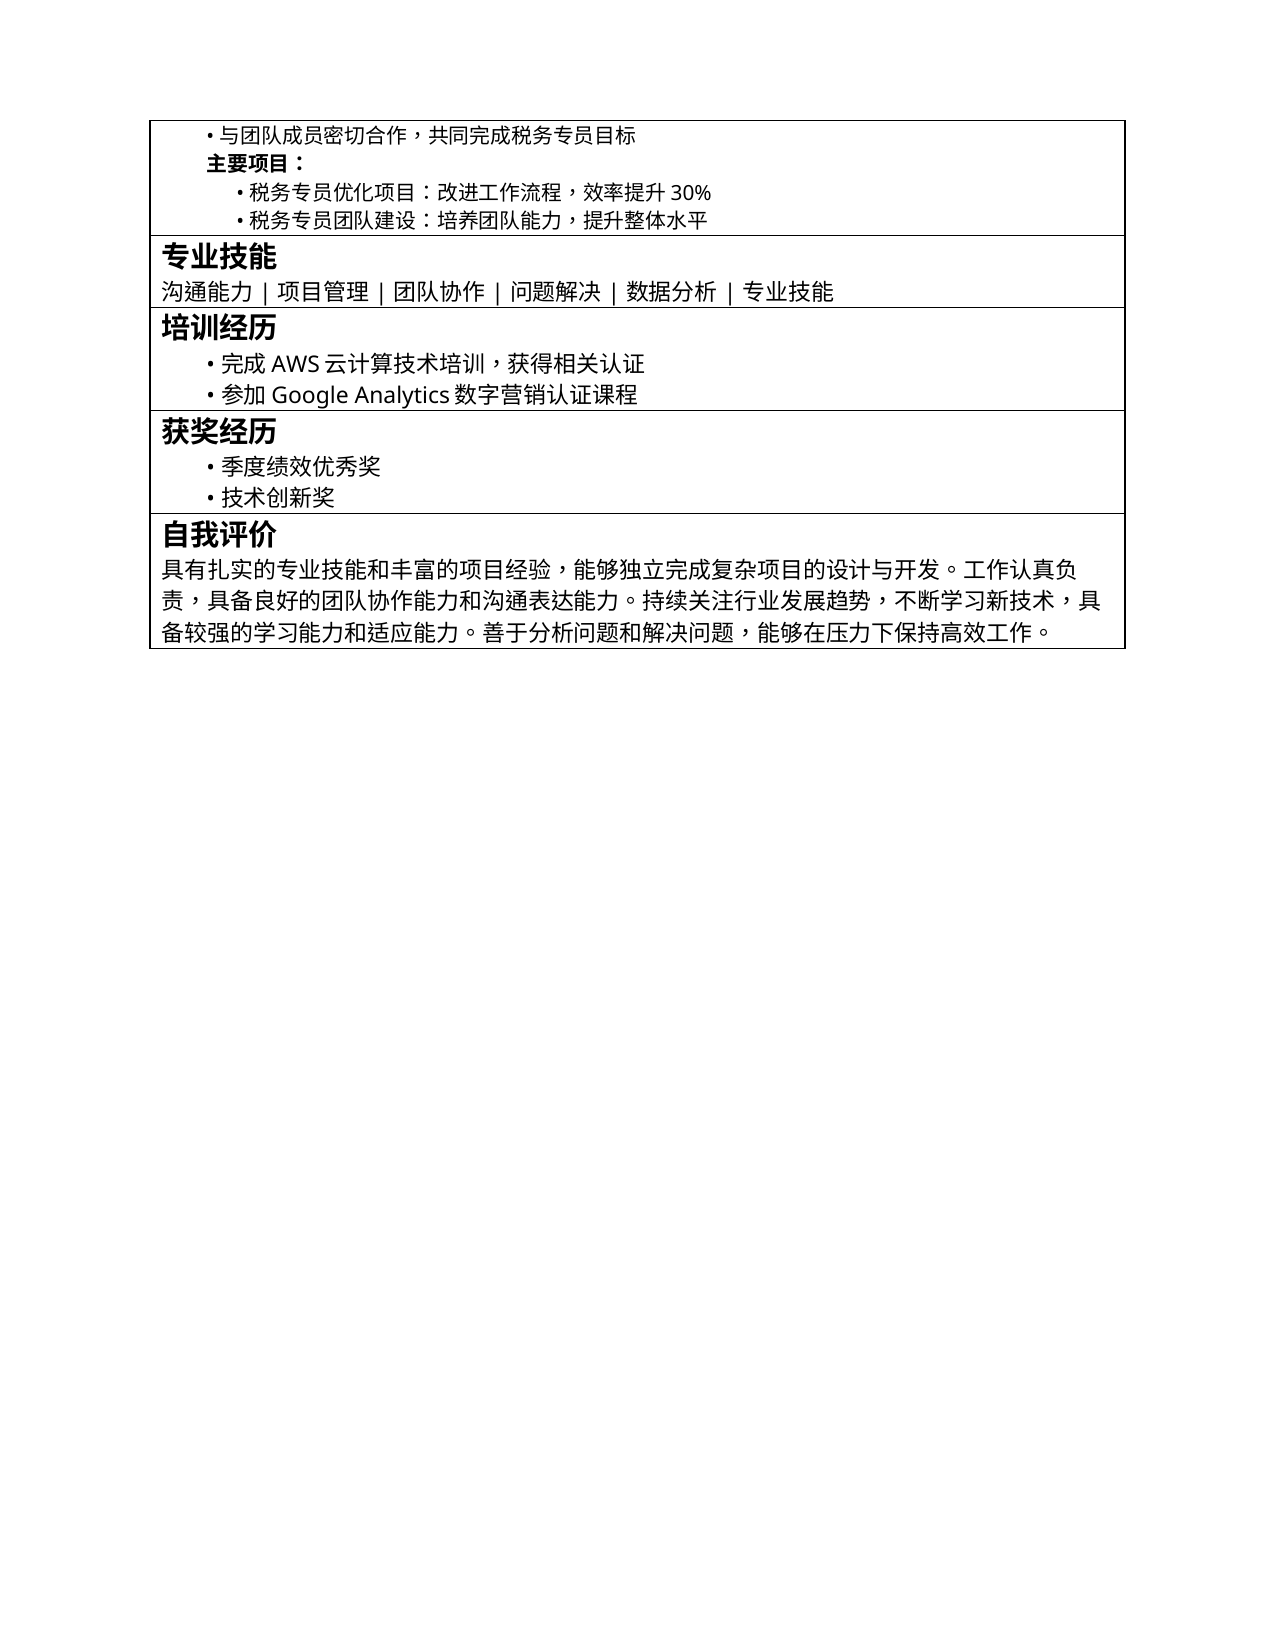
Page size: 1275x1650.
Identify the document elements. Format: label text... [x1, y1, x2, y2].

table_cell 获奖经历 • 季度绩效优秀奖 • 技术创新奖 [151, 411, 1124, 513]
table_cell 培训经历 • 完成AWS云计算技术培训，获得相关认证 • 参加Google Analytics数字营销认证课程 [151, 308, 1124, 410]
table_cell 自我评价 具有扎实的专业技能和丰富的项目经验，能够独立完成复杂项目的设计与开发。工作认真负责，具备良好的团队协作能力和沟通表达能力。持续关注行业发展趋势，不断学习新技术，具备较强的学习能力和适应能力。善于分析问题和解决问题，能够在压力下保持高效工作。 [151, 514, 1124, 648]
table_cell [151, 121, 1124, 235]
table_cell 专业技能 沟通能力 | 项目管理 | 团队协作 | 问题解决 | 数据分析 | 专业技能 [151, 236, 1124, 307]
